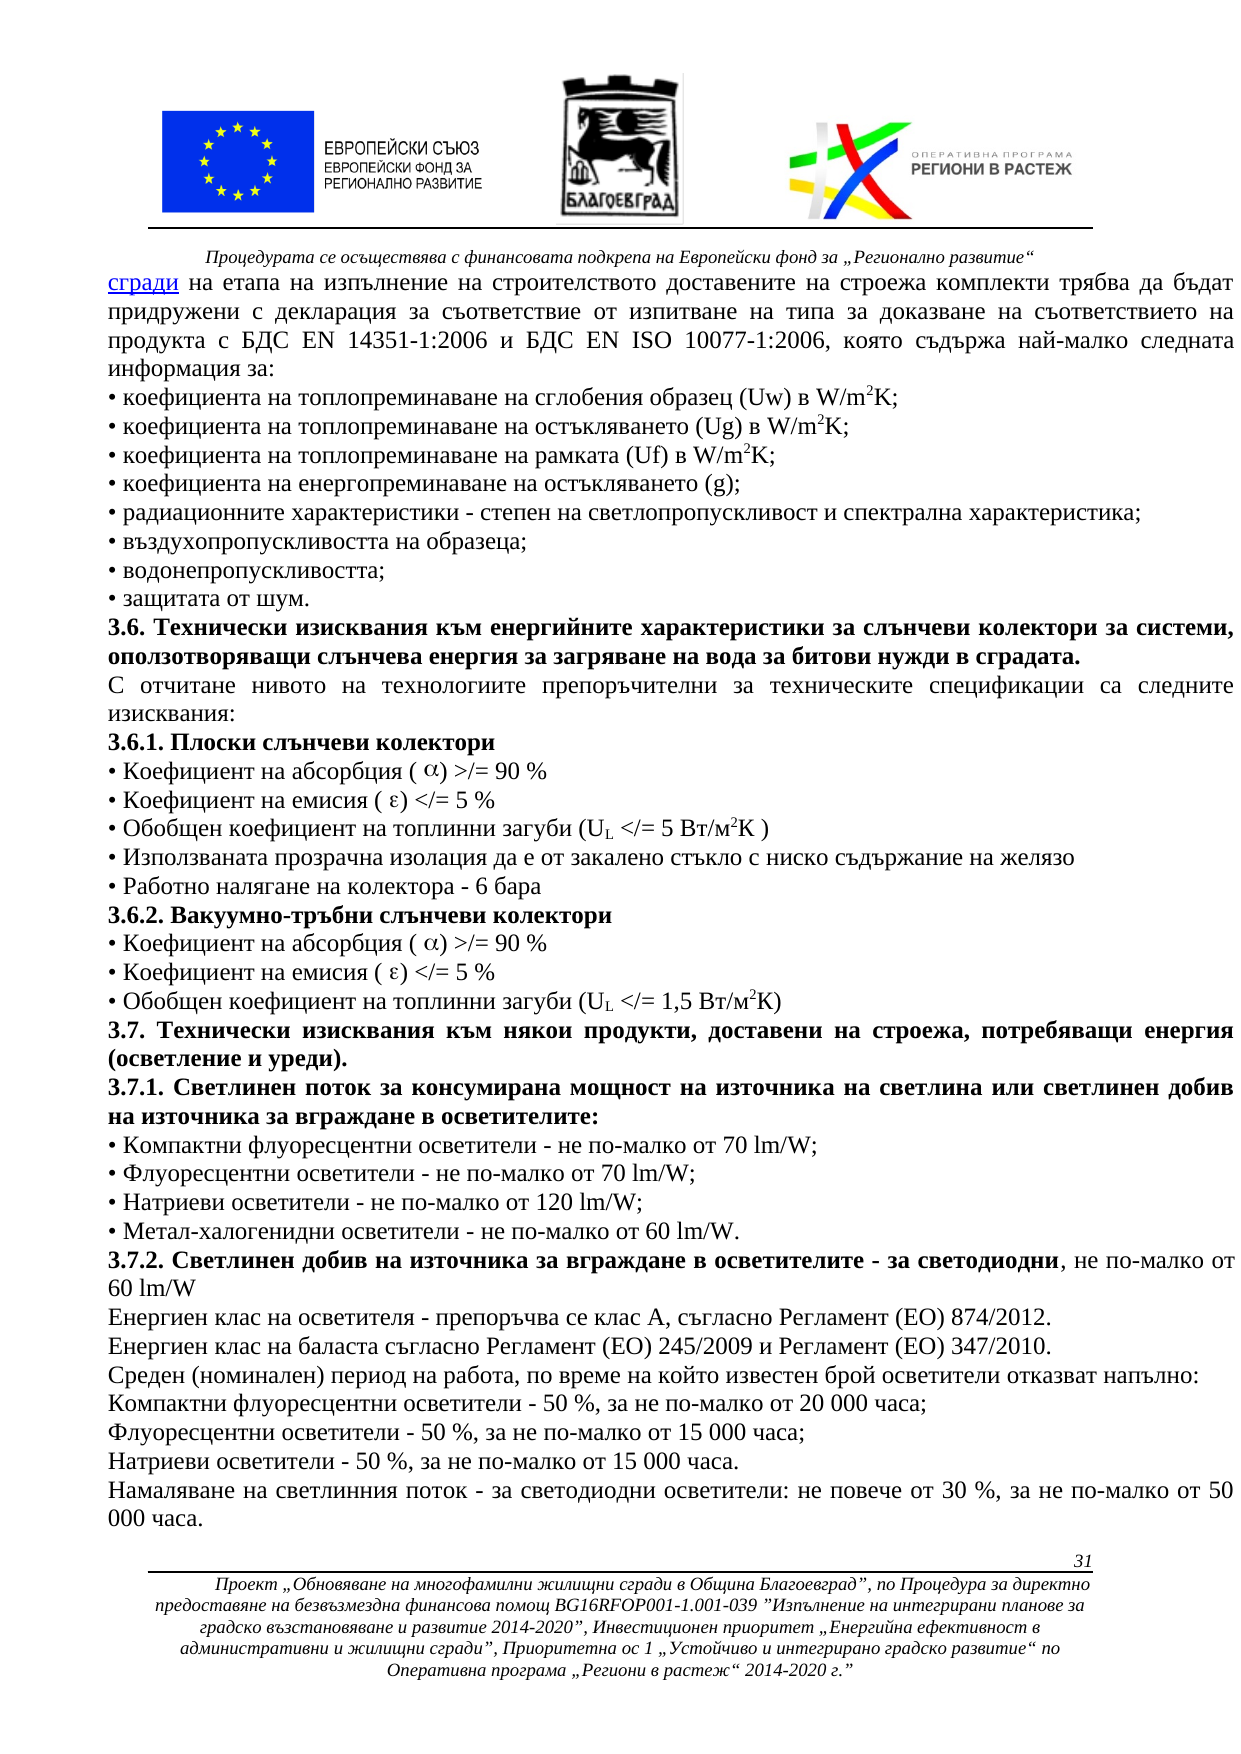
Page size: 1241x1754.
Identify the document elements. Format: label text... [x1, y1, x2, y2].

picture [774, 115, 1093, 226]
picture [147, 99, 510, 226]
picture [556, 73, 685, 226]
